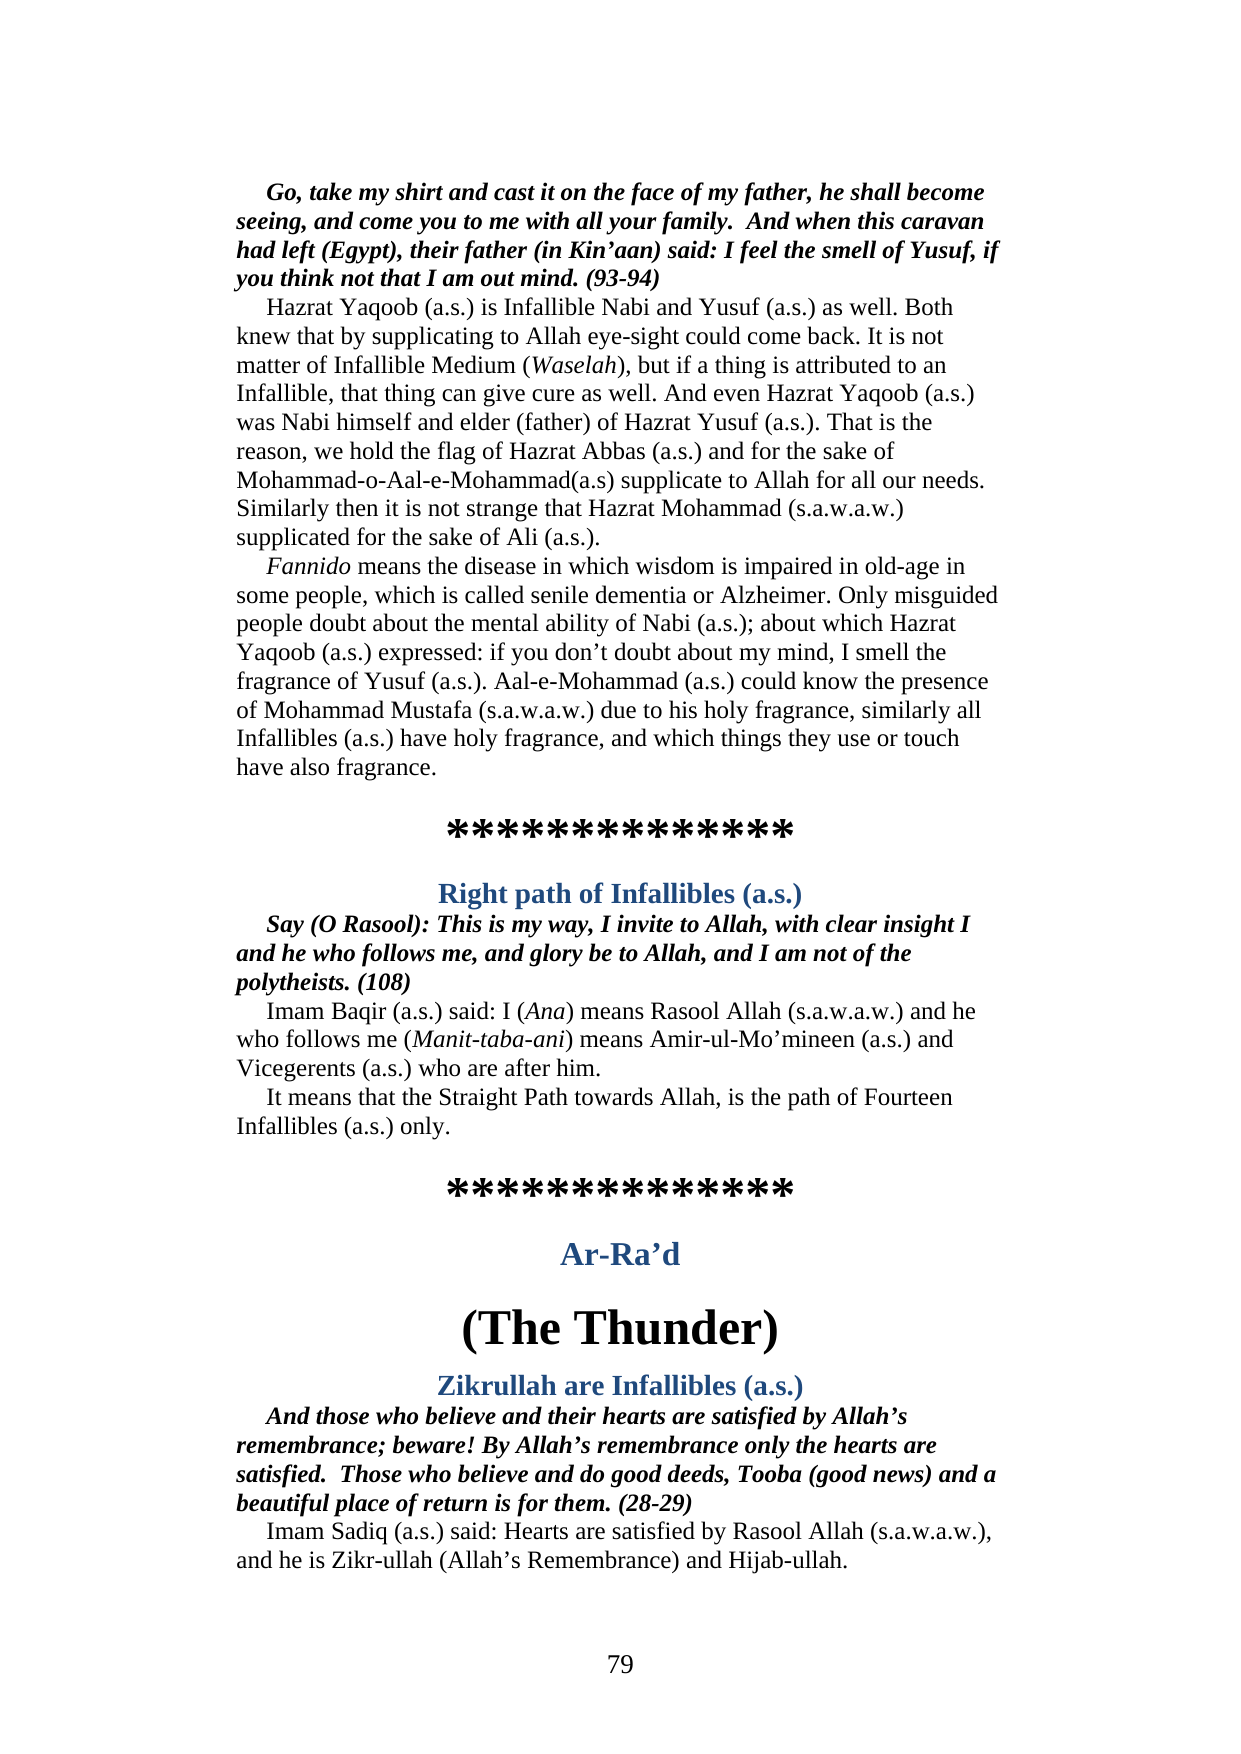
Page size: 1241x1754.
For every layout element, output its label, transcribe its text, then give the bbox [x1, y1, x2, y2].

text ************** [236, 1164, 1004, 1222]
text Go, take my shirt and cast it on the face of my father, he shall become seeing, and come you to me with all your family. And when this caravan had left (), their father (in Kin’aan) said: I feel the smell of Yusuf, if you think not that I am out mind. (93-94) [236, 177, 1004, 292]
text (The Thunder) [236, 1298, 1004, 1355]
text ************** [236, 806, 1004, 863]
subtitle Right path of Infallibles (a.s.) [236, 876, 1004, 909]
text Imam Sadiq (a.s.) said: Hearts are satisfied by Rasool Allah (s.a.w.a.w.), and he is Zikr-ullah (Allah’s Remembrance) and Hijab-ullah. [236, 1516, 1004, 1574]
subtitle Zikrullah are Infallibles (a.s.) [236, 1368, 1004, 1401]
text Say (O Rasool): This is my way, I invite to Allah, with clear insight I and he who follows me, and glory be to Allah, and I am not of the polytheists. (108) [236, 909, 1004, 996]
text It means that the Straight Path towards Allah, is the path of Fourteen Infallibles (a.s.) only. [236, 1082, 1004, 1139]
text Fannido means the disease in which wisdom is impaired in old-age in some people, which is called senile dementia or Alzheimer. Only misguided people doubt about the mental ability of Nabi (a.s.); about which Hazrat Yaqoob (a.s.) expressed: if you don’t doubt about my mind, I smell the fragrance of Yusuf (a.s.). Aal-e-Mohammad (a.s.) could know the presence of Mohammad Mustafa (s.a.w.a.w.) due to his holy fragrance, similarly all Infallibles (a.s.) have holy fragrance, and which things they use or touch have also fragrance. [236, 551, 1004, 781]
text Imam Baqir (a.s.) said: I (Ana) means Rasool Allah (s.a.w.a.w.) and he who follows me (Manit-taba-ani) means Amir-ul-Mo’mineen (a.s.) and Vicegerents (a.s.) who are after him. [236, 996, 1004, 1082]
subtitle Ar-Ra’d [236, 1234, 1004, 1273]
text And those who believe and their hearts are satisfied by Allah’s remembrance; beware! By Allah’s remembrance only the hearts are satisfied. Those who believe and do good deeds, Tooba (good news) and a beautiful place of return is for them. (28-29) [236, 1401, 1004, 1516]
text Hazrat Yaqoob (a.s.) is Infallible Nabi and Yusuf (a.s.) as well. Both knew that by supplicating to Allah eye-sight could come back. It is not matter of Infallible Medium (Waselah), but if a thing is attributed to an Infallible, that thing can give cure as well. And even Hazrat Yaqoob (a.s.) was Nabi himself and elder (father) of Hazrat Yusuf (a.s.). That is the reason, we hold the flag of (a.s.) and for the sake of Mohammad-o-Aal-e-Mohammad(a.s) supplicate to Allah for all our needs. Similarly then it is not strange that Hazrat Mohammad (s.a.w.a.w.) supplicated for the sake of Ali (a.s.). [236, 292, 1004, 551]
